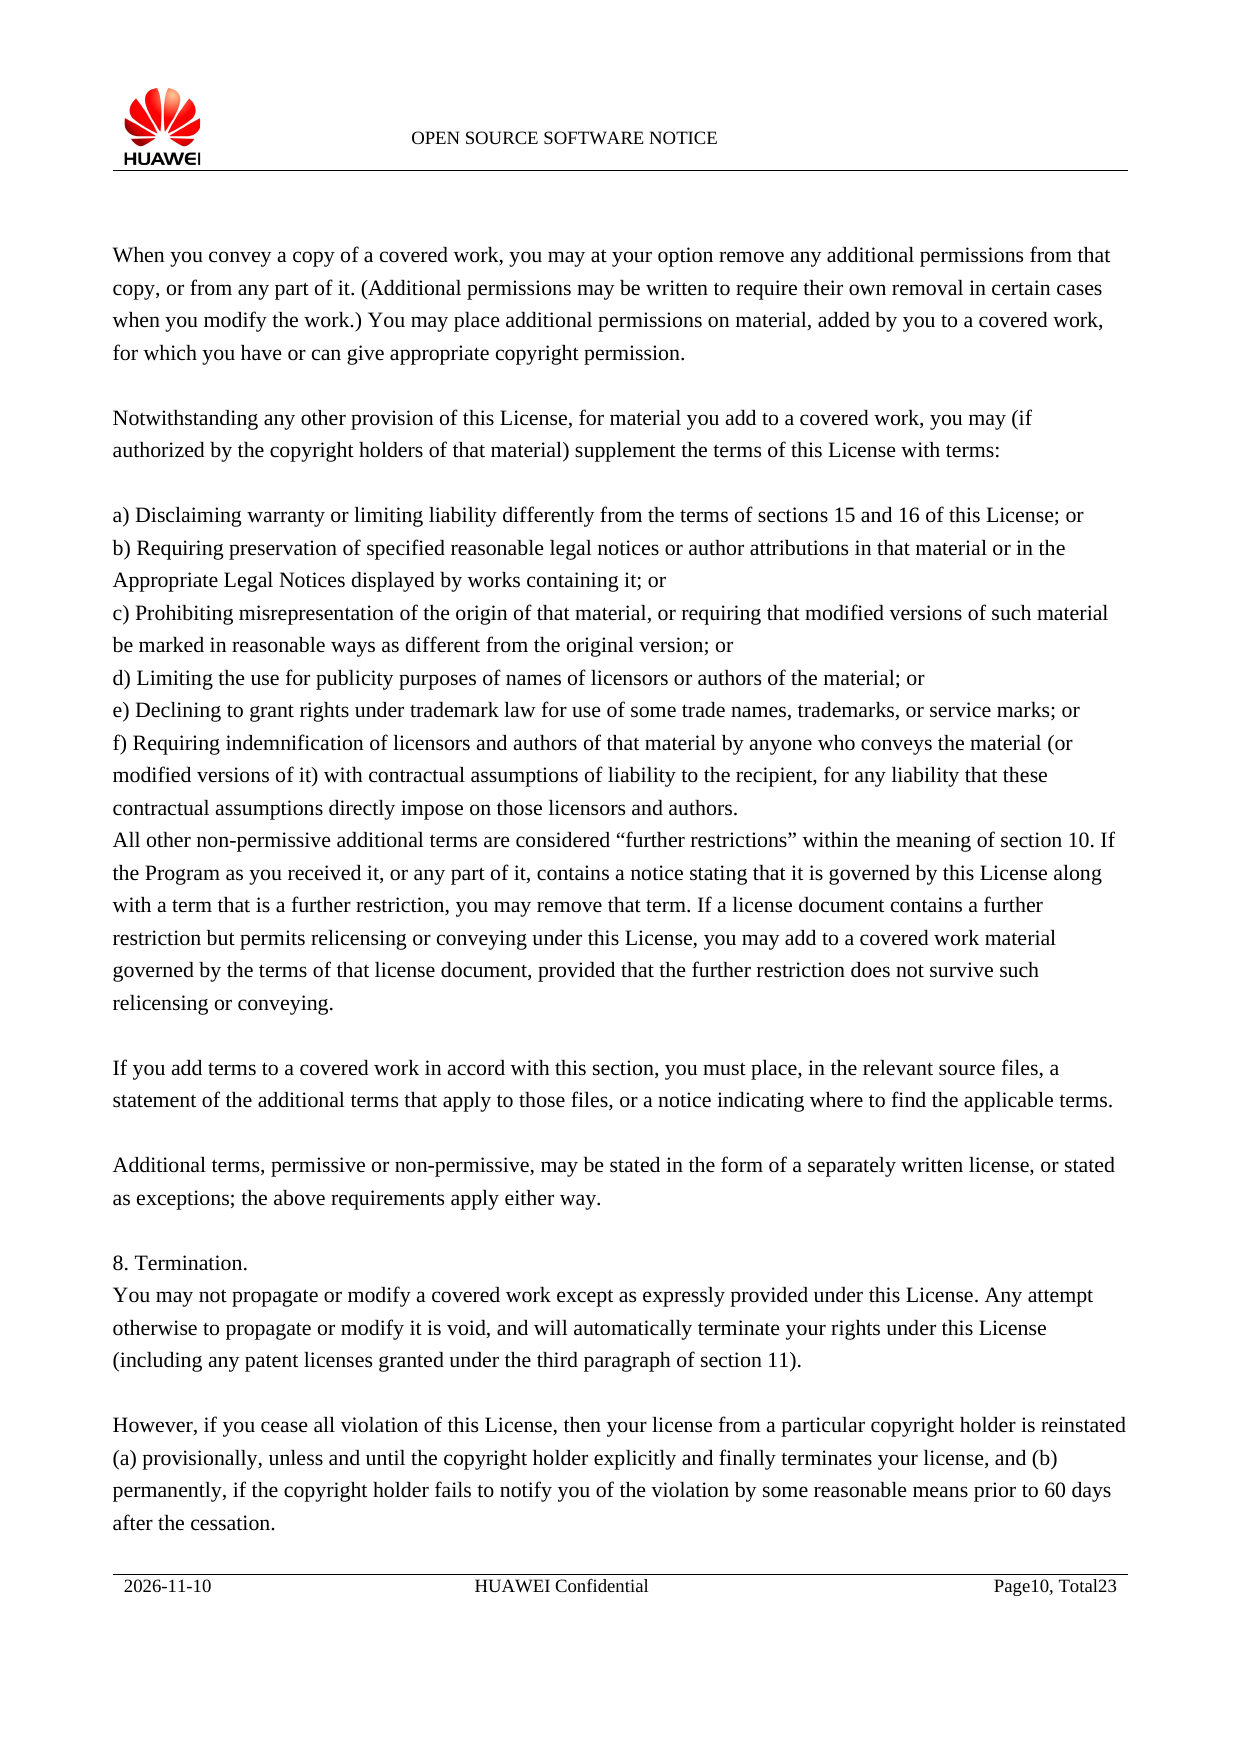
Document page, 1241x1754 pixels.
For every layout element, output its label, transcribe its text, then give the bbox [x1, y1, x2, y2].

picture [124, 88, 201, 165]
